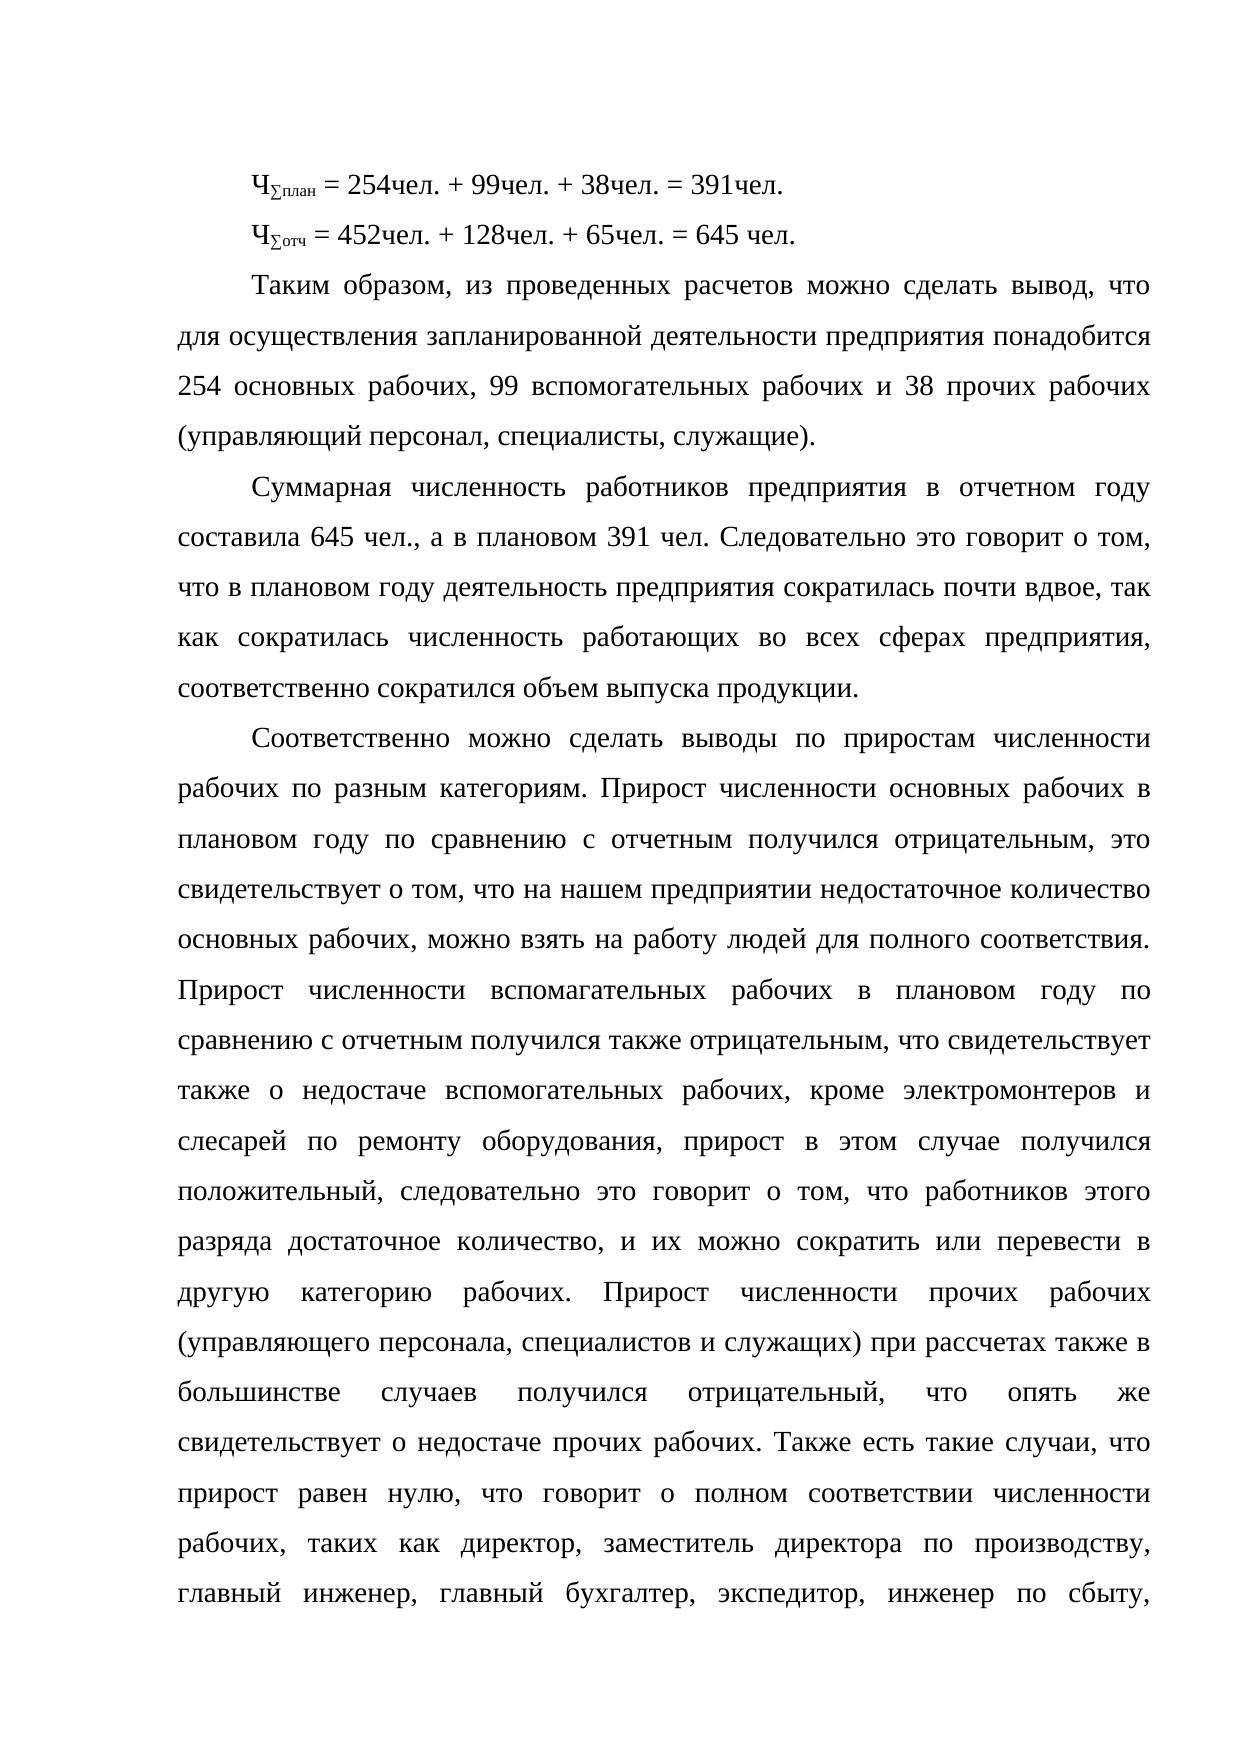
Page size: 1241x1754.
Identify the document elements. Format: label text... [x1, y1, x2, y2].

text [177, 720, 1152, 1609]
text Суммарная численность работников предприятия в отчетном году составила 645 чел., а в плановом 391 чел. Следовательно это говорит о том, что в плановом году деятельность предприятия сократилась почти вдвое, так как сократилась численность работающих во всех сферах предприятия, соответственно сократился объем выпуска продукции. [177, 469, 1152, 703]
text Ч∑план = 254чел. + 99чел. + 38чел. = 391чел. [177, 167, 1152, 200]
text Таким образом, из проведенных расчетов можно сделать вывод, что для осуществления запланированной деятельности предприятия понадобится 254 основных рабочих, 99 вспомогательных рабочих и 38 прочих рабочих (управляющий персонал, специалисты, служащие). [177, 267, 1152, 452]
text Ч∑отч = 452чел. + 128чел. + 65чел. = 645 чел. [177, 217, 1152, 251]
